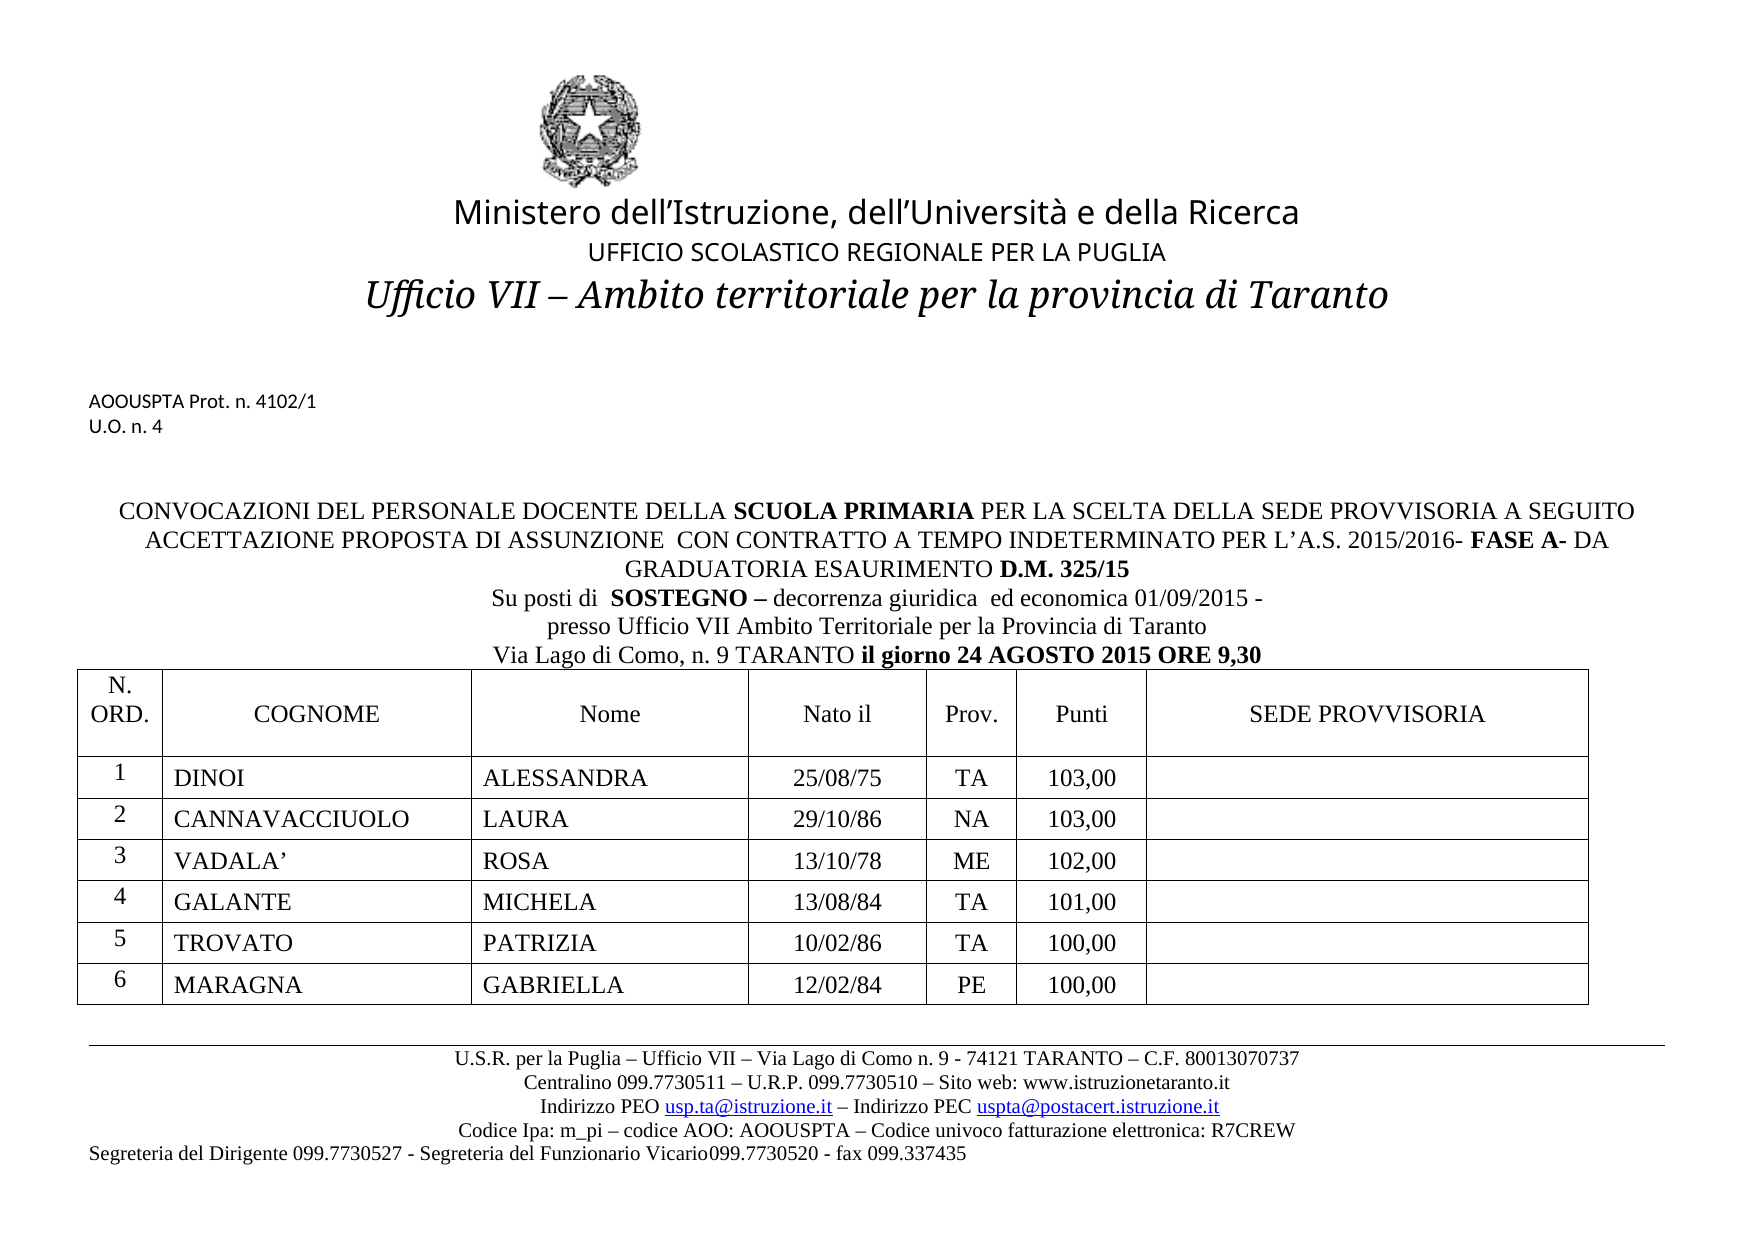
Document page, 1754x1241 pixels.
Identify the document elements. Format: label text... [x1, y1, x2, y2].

table_header COGNOME [163, 670, 471, 756]
table_cell [1147, 923, 1588, 963]
table_cell [1147, 881, 1588, 922]
table_cell [1147, 799, 1588, 839]
table_cell 12/02/84 [749, 964, 926, 1004]
table_header N. ORD. [78, 670, 162, 756]
table_cell TA [927, 881, 1016, 922]
text U.O. n. 4 [89, 413, 1665, 439]
table_cell MARAGNA [163, 964, 471, 1004]
table_cell 5 [78, 923, 162, 963]
table_cell 3 [78, 840, 162, 880]
table_cell 6 [78, 964, 162, 1004]
table_cell 10/02/86 [749, 923, 926, 963]
table_cell ME [927, 840, 1016, 880]
table_cell 2 [78, 799, 162, 839]
table_header Nato il [749, 670, 926, 756]
text presso Ufficio VII Ambito Territoriale per la Provincia di Taranto [89, 611, 1665, 640]
table_cell 13/08/84 [749, 881, 926, 922]
table_header Prov. [927, 670, 1016, 756]
picture [532, 75, 650, 189]
table_cell 13/10/78 [749, 840, 926, 880]
table_header Nome [472, 670, 748, 756]
table_cell LAURA [472, 799, 748, 839]
table_cell [1147, 840, 1588, 880]
table_cell ALESSANDRA [472, 757, 748, 798]
table_cell GALANTE [163, 881, 471, 922]
table_cell 100,00 [1017, 923, 1146, 963]
table_cell 1 [78, 757, 162, 798]
table_cell DINOI [163, 757, 471, 798]
table_cell 4 [78, 881, 162, 922]
table_cell GABRIELLA [472, 964, 748, 1004]
table_cell 103,00 [1017, 757, 1146, 798]
text AOOUSPTA Prot. n. 4102/1 [89, 388, 1665, 413]
table_cell CANNAVACCIUOLO [163, 799, 471, 839]
table_cell 103,00 [1017, 799, 1146, 839]
table_cell ROSA [472, 840, 748, 880]
table_cell 102,00 [1017, 840, 1146, 880]
table_header SEDE PROVVISORIA [1147, 670, 1588, 756]
table_header Punti [1017, 670, 1146, 756]
table_cell PATRIZIA [472, 923, 748, 963]
table_cell PE [927, 964, 1016, 1004]
table_cell VADALA’ [163, 840, 471, 880]
table_cell TA [927, 757, 1016, 798]
table_cell NA [927, 799, 1016, 839]
table_cell 101,00 [1017, 881, 1146, 922]
text CONVOCAZIONI DEL PERSONALE DOCENTE DELLA SCUOLA PRIMARIA PER LA SCELTA DELLA SEDE PROVVISORIA A SEGUITO ACCETTAZIONE PROPOSTA DI ASSUNZIONE CON CONTRATTO A TEMPO INDETERMINATO PER L’A.S. 2015/2016- FASE A- DA GRADUATORIA ESAURIMENTO D.M. 325/15 [89, 496, 1665, 583]
table_cell 29/10/86 [749, 799, 926, 839]
text Via Lago di Como, n. 9 TARANTO il giorno 24 AGOSTO 2015 ORE 9,30 [89, 640, 1665, 669]
table_cell TA [927, 923, 1016, 963]
table_cell 25/08/75 [749, 757, 926, 798]
table_cell MICHELA [472, 881, 748, 922]
table_cell [1147, 757, 1588, 798]
table_cell 100,00 [1017, 964, 1146, 1004]
text Su posti di SOSTEGNO – decorrenza giuridica ed economica 01/09/2015 - [89, 583, 1665, 611]
table_cell TROVATO [163, 923, 471, 963]
table_cell [1147, 964, 1588, 1004]
